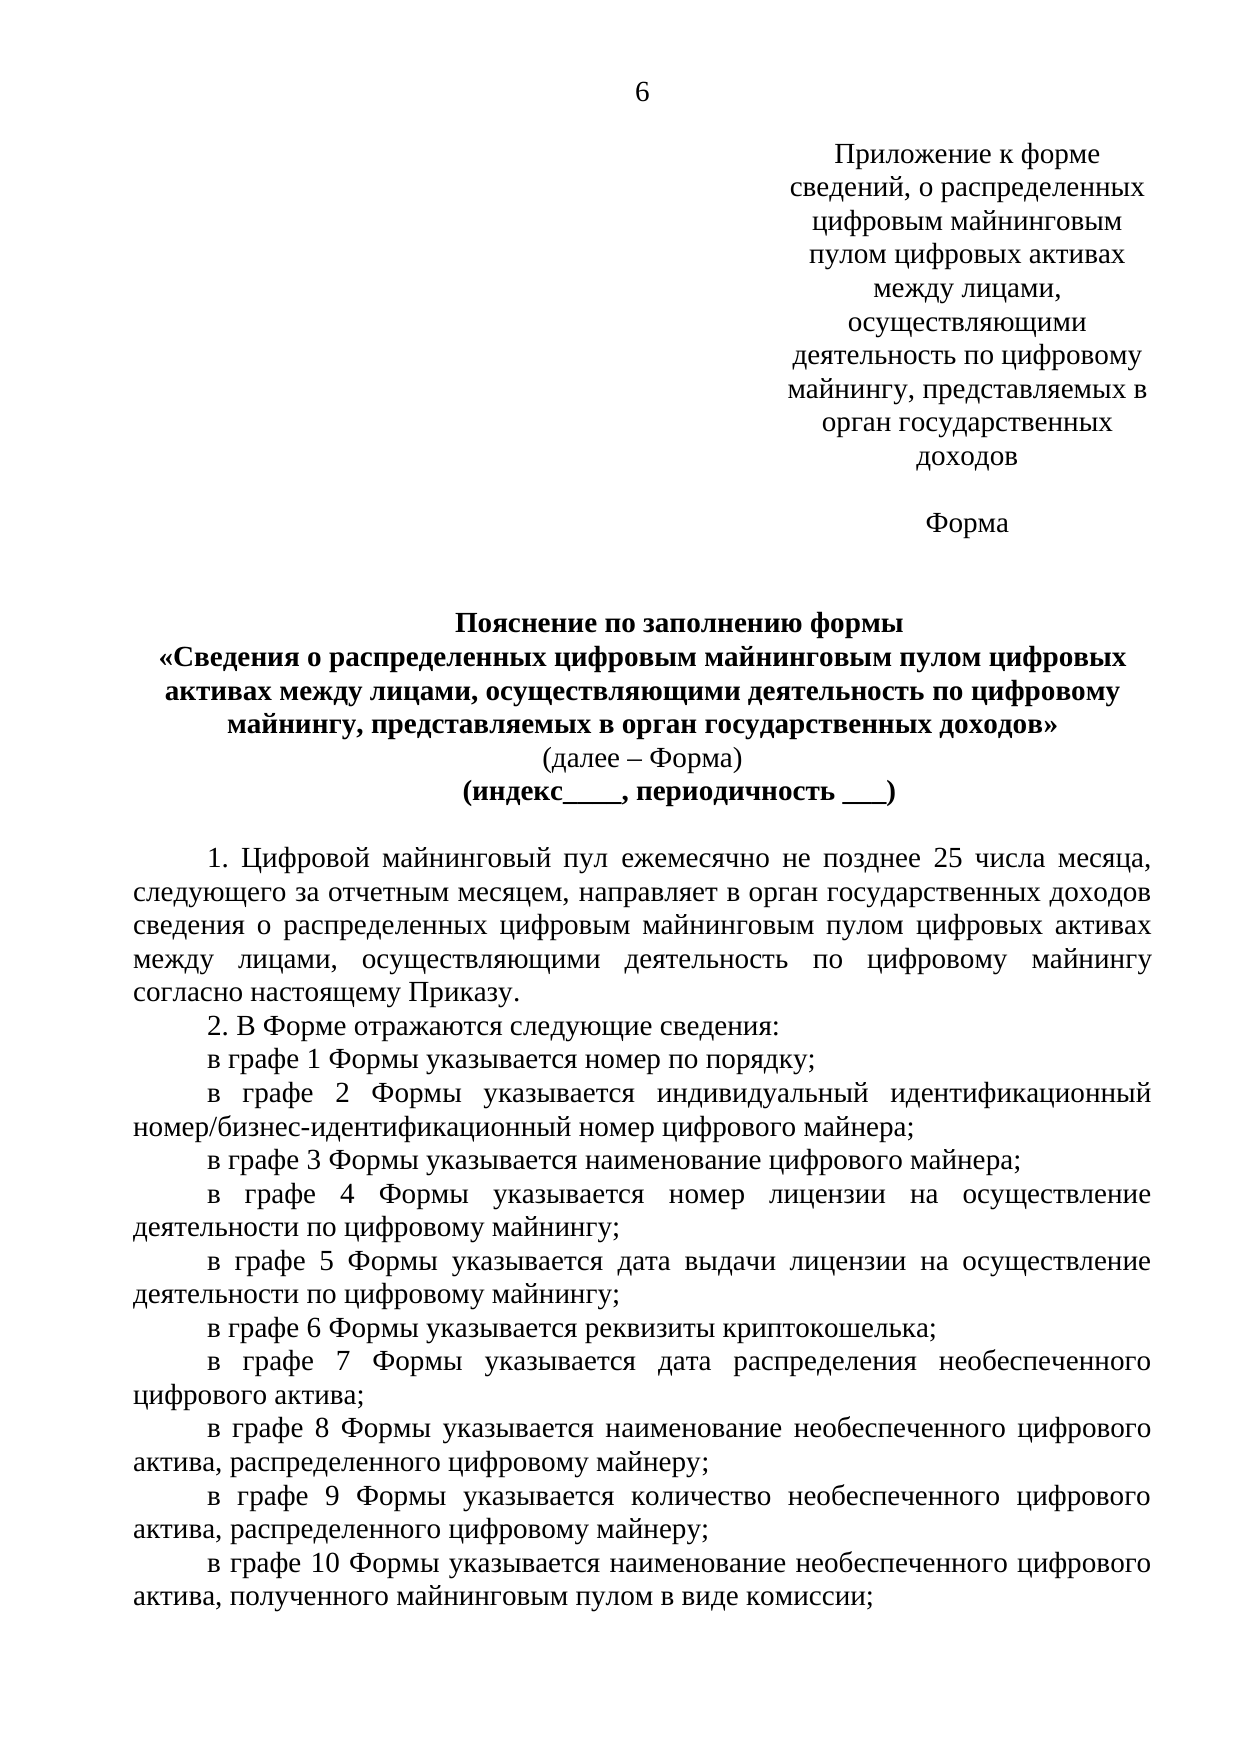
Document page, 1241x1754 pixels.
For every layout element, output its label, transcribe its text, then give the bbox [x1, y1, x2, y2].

text в графе 3 Формы указывается наименование цифрового майнера; [133, 1142, 1152, 1176]
text «Сведения о распределенных цифровым майнинговым пулом цифровых активах между лицами, осуществляющими деятельность по цифровому майнингу, представляемых в орган государственных доходов» [133, 639, 1152, 740]
text в графе 5 Формы указывается дата выдачи лицензии на осуществление деятельности по цифровому майнингу; [133, 1243, 1152, 1310]
text Приложение к форме сведений, о распределенных цифровым майнинговым пулом цифровых активах между лицами, осуществляющими деятельность по цифровому майнингу, представляемых в орган государственных доходов [783, 136, 1152, 471]
text Пояснение по заполнению формы [133, 606, 1152, 639]
text (индекс____, периодичность ___) [133, 773, 1152, 807]
text Форма [783, 505, 1152, 538]
text 1. Цифровой майнинговый пул ежемесячно не позднее 25 числа месяца, следующего за отчетным месяцем, направляет в орган государственных доходов сведения о распределенных цифровым майнинговым пулом цифровых активах между лицами, осуществляющими деятельность по цифровому майнингу согласно настоящему Приказу. [133, 840, 1152, 1008]
text в графе 2 Формы указывается индивидуальный идентификационный номер/бизнес-идентификационный номер цифрового майнера; [133, 1075, 1152, 1142]
text (далее – Форма) [133, 740, 1152, 773]
text в графе 9 Формы указывается количество необеспеченного цифрового актива, распределенного цифровому майнеру; [133, 1478, 1152, 1545]
text в графе 6 Формы указывается реквизиты криптокошелька; [133, 1310, 1152, 1343]
text в графе 4 Формы указывается номер лицензии на осуществление деятельности по цифровому майнингу; [133, 1176, 1152, 1243]
text в графе 8 Формы указывается наименование необеспеченного цифрового актива, распределенного цифровому майнеру; [133, 1411, 1152, 1478]
text в графе 1 Формы указывается номер по порядку; [133, 1042, 1152, 1075]
text 2. В Форме отражаются следующие сведения: [133, 1008, 1152, 1042]
text в графе 10 Формы указывается наименование необеспеченного цифрового актива, полученного майнинговым пулом в виде комиссии; [133, 1545, 1152, 1612]
text в графе 7 Формы указывается дата распределения необеспеченного цифрового актива; [133, 1343, 1152, 1411]
